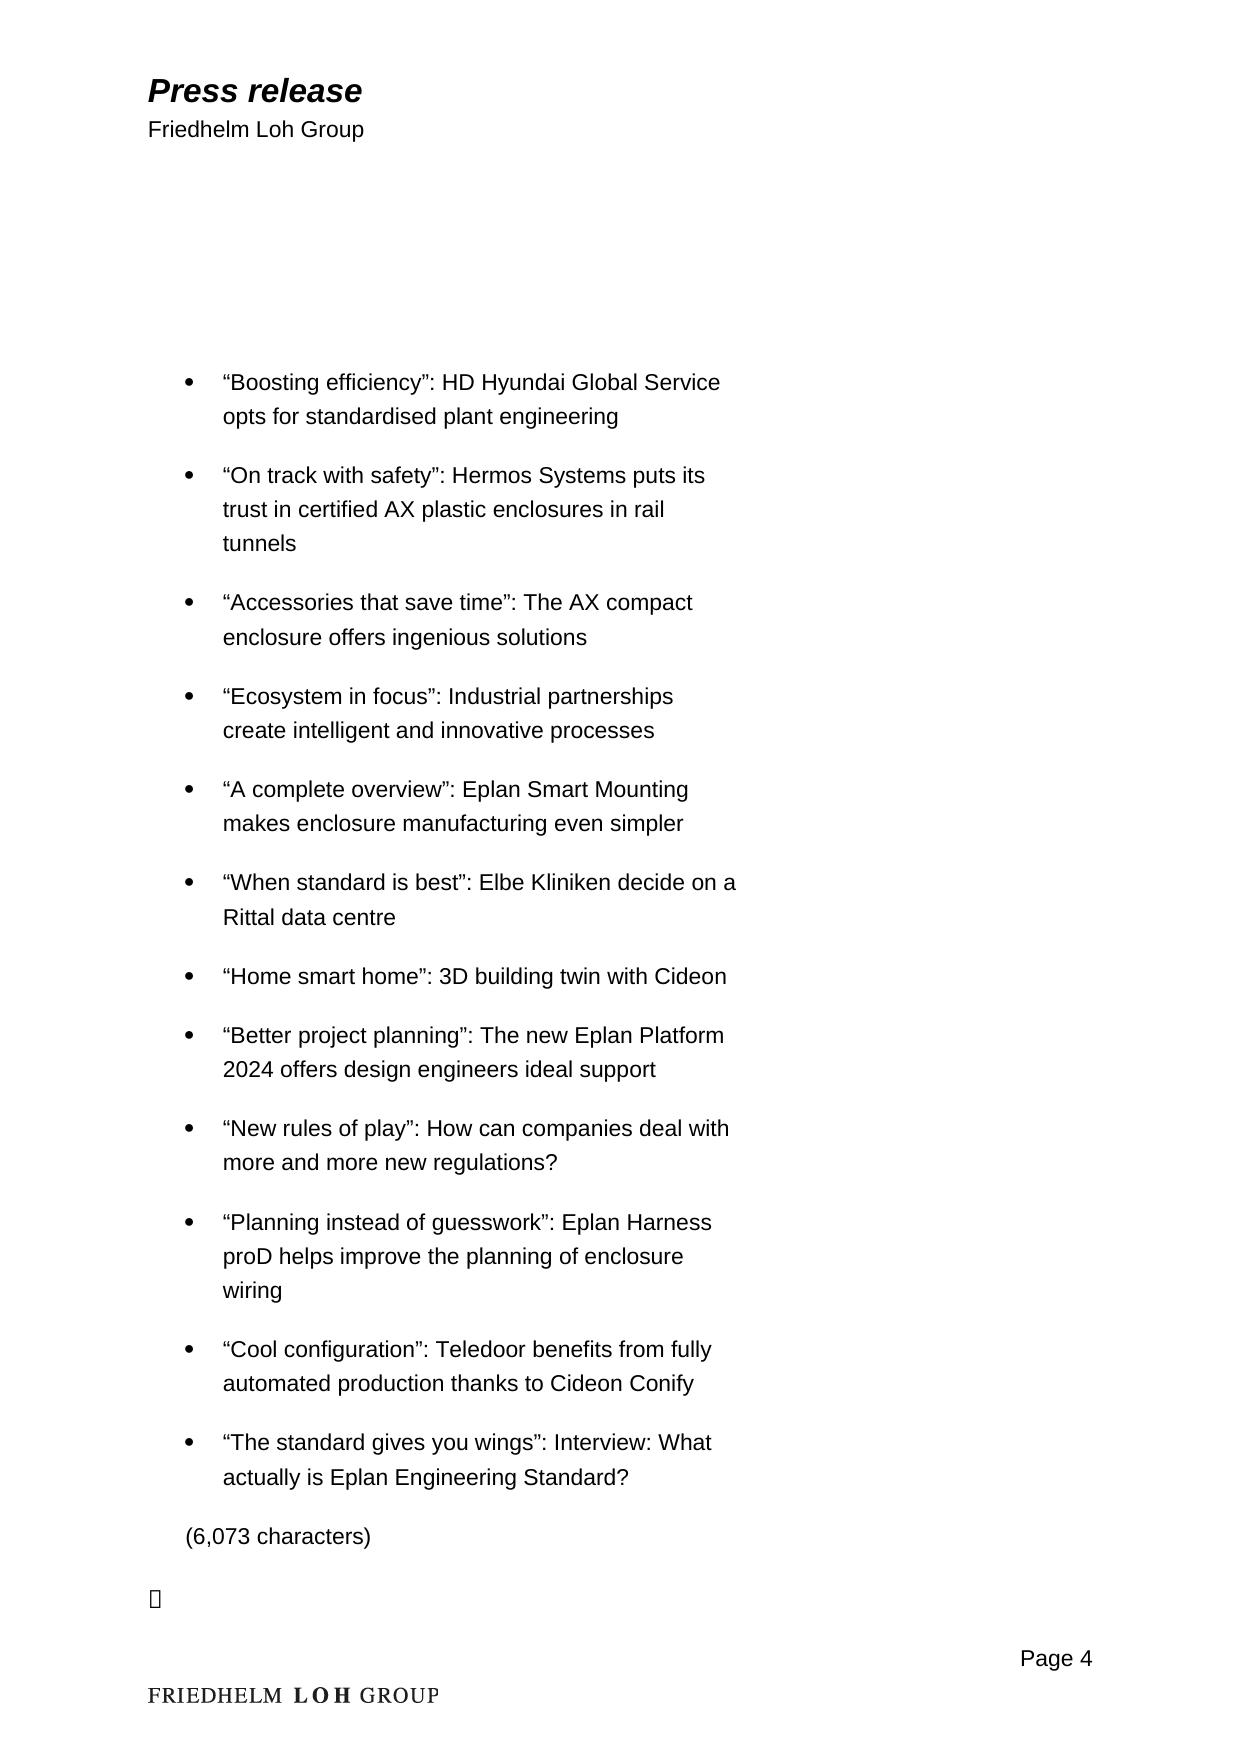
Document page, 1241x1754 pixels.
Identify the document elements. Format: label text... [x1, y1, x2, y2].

list “Cool configuration”: Teledoor benefits from fully automated production thanks to Cideon Conify [185, 1336, 738, 1397]
list “Home smart home”: 3D building twin with Cideon [185, 963, 738, 989]
list “Accessories that save time”: The AX compact enclosure offers ingenious solutions [185, 589, 738, 650]
list “A complete overview”: Eplan Smart Mounting makes enclosure manufacturing even simpler [185, 776, 738, 837]
list “Planning instead of guesswork”: Eplan Harness proD helps improve the planning of enclosure wiring [185, 1208, 738, 1303]
list “When standard is best”: Elbe Kliniken decide on a Rittal data centre [185, 869, 738, 930]
list “Ecosystem in focus”: Industrial partnerships create intelligent and innovative processes [185, 683, 738, 743]
list “The standard gives you wings”: Interview: What actually is Eplan Engineering Standard? [185, 1429, 738, 1490]
text  [148, 1582, 738, 1616]
text (6,073 characters) [185, 1523, 738, 1549]
list “Boosting efficiency”: HD Hyundai Global Service opts for standardised plant engineering [185, 368, 738, 429]
picture [148, 1687, 438, 1703]
list “On track with safety”: Hermos Systems puts its trust in certified AX plastic enclosures in rail tunnels [185, 462, 738, 557]
list “New rules of play”: How can companies deal with more and more new regulations? [185, 1115, 738, 1176]
list “Better project planning”: The new Eplan Platform 2024 offers design engineers ideal support [185, 1022, 738, 1082]
